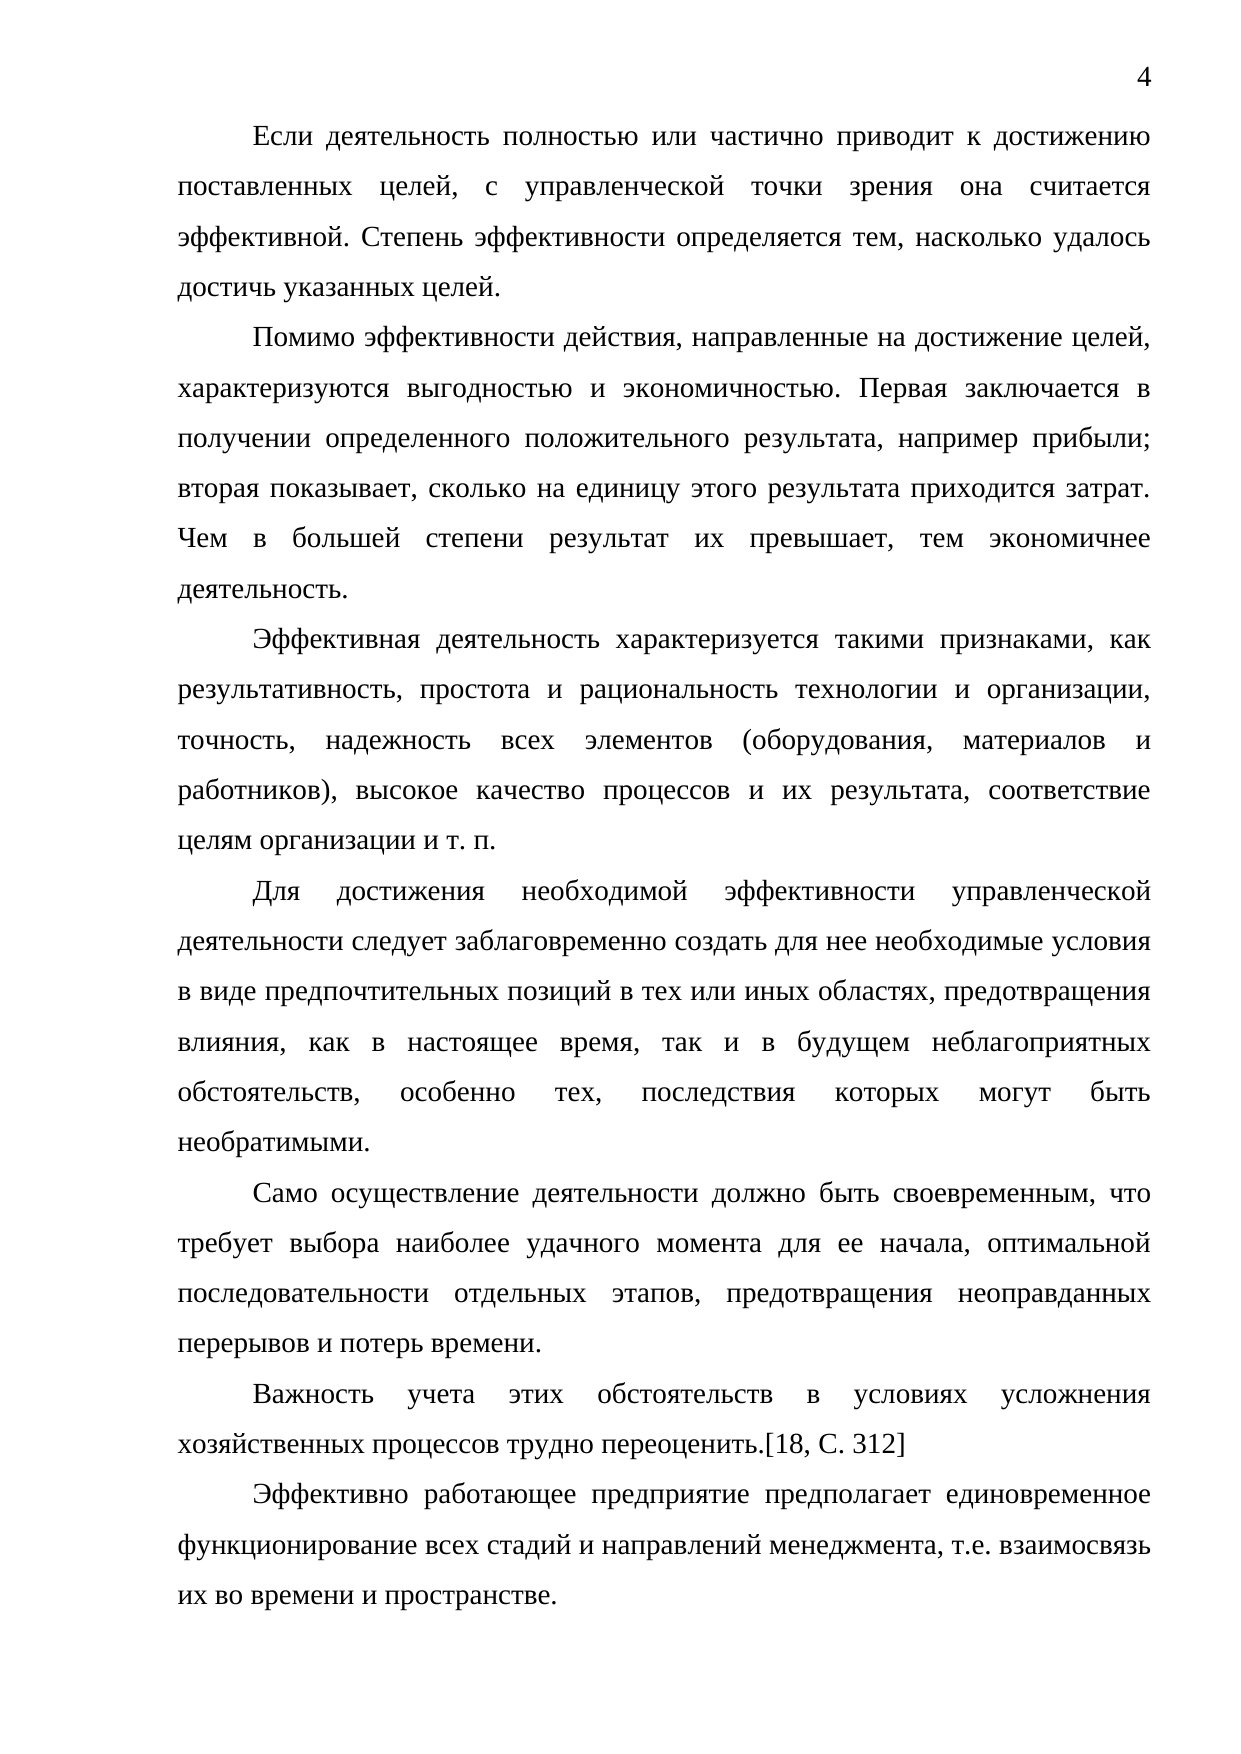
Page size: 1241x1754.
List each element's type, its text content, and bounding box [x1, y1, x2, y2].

text Помимо эффективности действия, направленные на достижение целей, характеризуются выгодностью и экономичностью. Первая заключается в получении определенного положительного результата, например прибыли; вторая показывает, сколько на единицу этого результата приходится затрат. Чем в большей степени результат их превышает, тем экономичнее деятельность. [177, 319, 1152, 604]
text Если деятельность полностью или частично приводит к достижению поставленных целей, с управленческой точки зрения она считается эффективной. Степень эффективности определяется тем, насколько удалось достичь указанных целей. [177, 118, 1152, 303]
text Важность учета этих обстоятельств в условиях усложнения хозяйственных процессов трудно переоценить.[18, C. 312] [177, 1376, 1152, 1460]
text Эффективно работающее предприятие предполагает единовременное функционирование всех стадий и направлений менеджмента, т.е. взаимосвязь их во времени и пространстве. [177, 1477, 1152, 1611]
text Для достижения необходимой эффективности управленческой деятельности следует заблаговременно создать для нее необходимые условия в виде предпочтительных позиций в тех или иных областях, предотвращения влияния, как в настоящее время, так и в будущем неблагоприятных обстоятельств, особенно тех, последствия которых могут быть необратимыми. [177, 873, 1152, 1158]
text Эффективная деятельность характеризуется такими признаками, как результативность, простота и рациональность технологии и организации, точность, надежность всех элементов (оборудования, материалов и работников), высокое качество процессов и их результата, соответствие целям организации и т. п. [177, 621, 1152, 856]
text Само осуществление деятельности должно быть своевременным, что требует выбора наиболее удачного момента для ее начала, оптимальной последовательности отдельных этапов, предотвращения неоправданных перерывов и потерь времени. [177, 1175, 1152, 1359]
